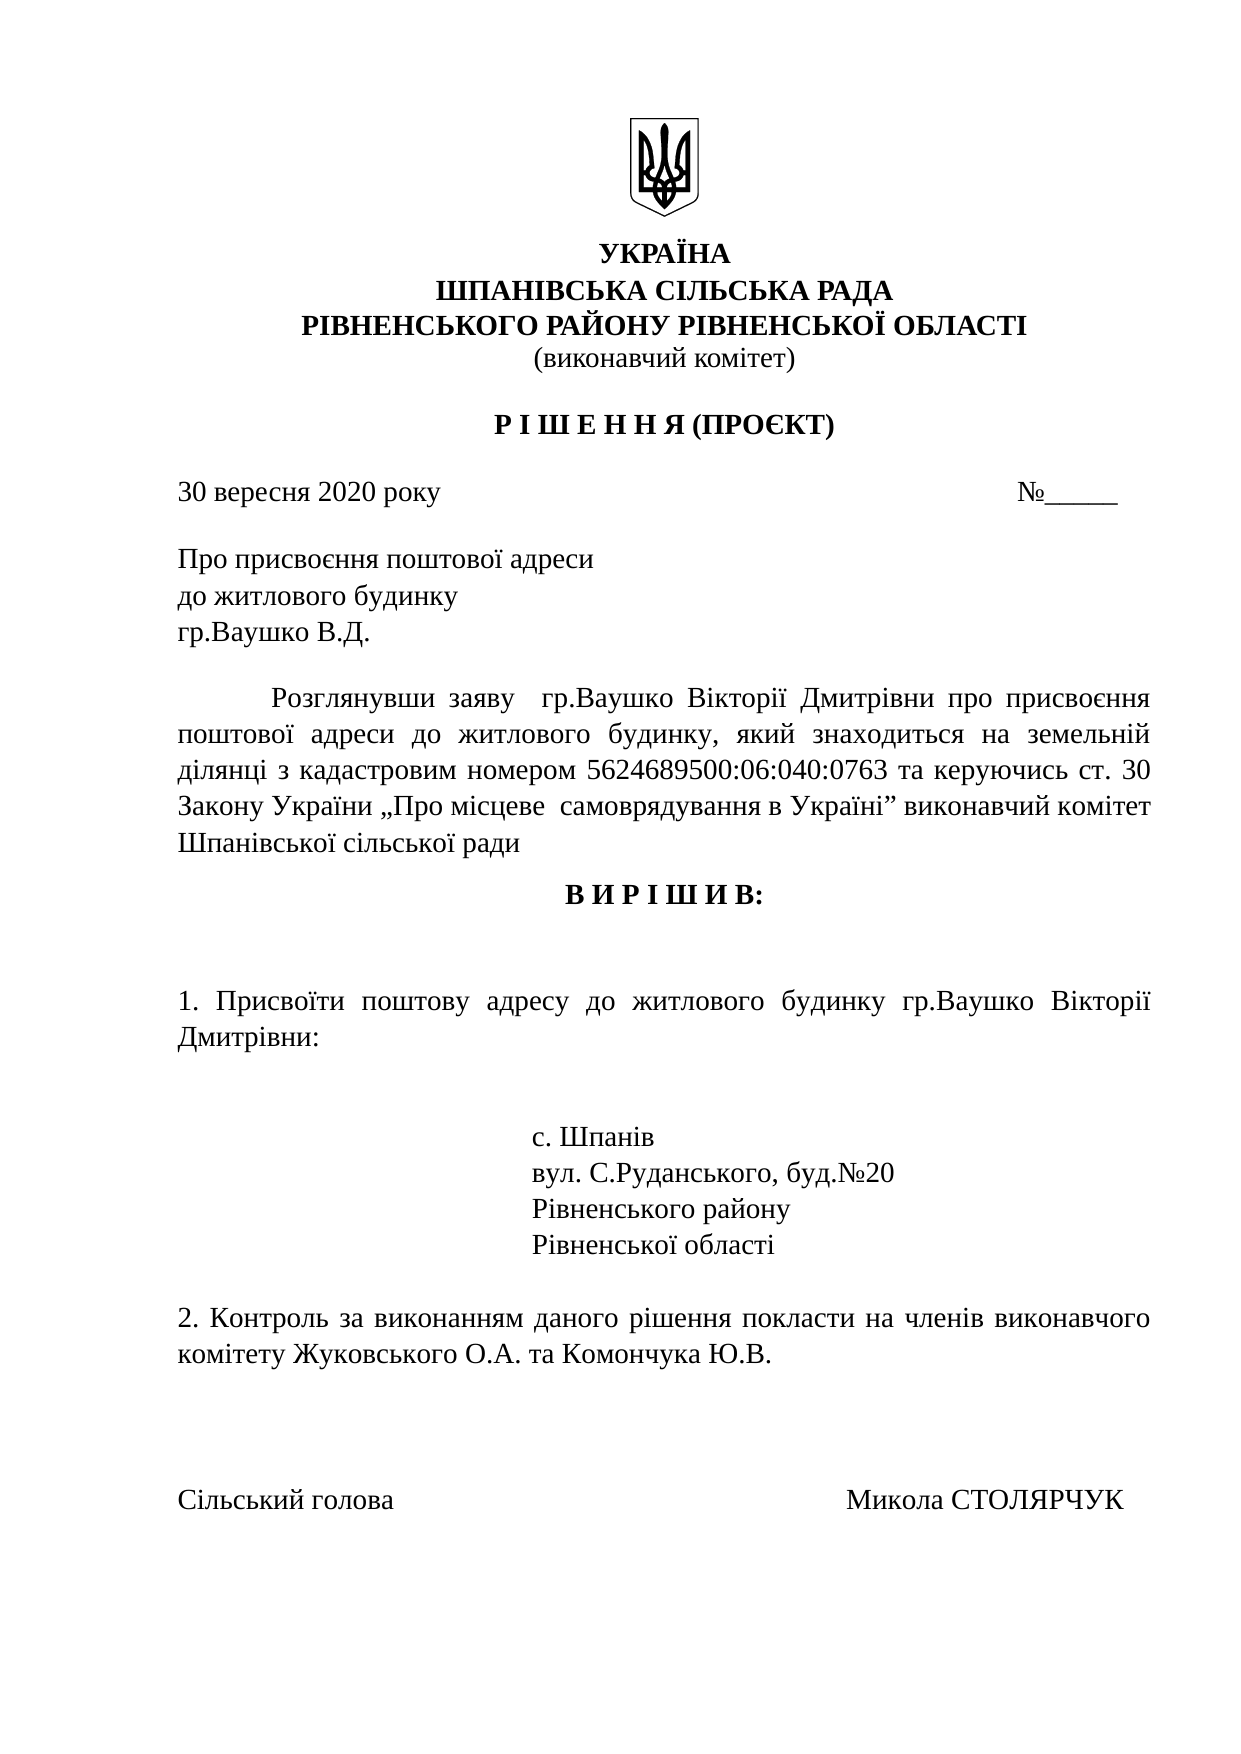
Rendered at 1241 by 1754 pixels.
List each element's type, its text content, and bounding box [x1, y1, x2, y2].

text (виконавчий комітет) [177, 340, 1152, 374]
text Рівненського району [177, 1191, 1152, 1225]
subtitle ШПАНІВСЬКА сільська рада [871, 282, 1152, 305]
text Сільський голова Микола СТОЛЯРЧУК [177, 1482, 1152, 1516]
text В И Р І Ш И В: [177, 877, 1152, 911]
text Про присвоєння поштової адреси [177, 541, 1152, 575]
text РІВНЕНСЬКОГО РАЙОНУ РІВНЕНСЬКОЇ ОБЛАСТІ [177, 317, 1152, 340]
text с. Шпанів [177, 1119, 1152, 1152]
text гр.Ваушко В.Д. [177, 614, 1152, 647]
subtitle ШПАНІВСЬКА сільська рада [177, 282, 853, 305]
text Розглянувши заяву гр.Ваушко Вікторії Дмитрівни про присвоєння поштової адреси до житлового будинку, який знаходиться на земельній ділянці з кадастровим номером 5624689500:06:040:0763 та керуючись ст. 30 Закону України „Про місцеве самоврядування в Україні” виконавчий комітет Шпанівської сільської ради [177, 680, 1152, 858]
text Р І Ш Е Н Н Я (ПРОЄКТ) [177, 407, 1152, 441]
text Рівненської області [177, 1227, 1152, 1261]
text до житлового будинку [177, 578, 1152, 611]
text 1. Присвоїти поштову адресу до житлового будинку гр.Ваушко Вікторії Дмитрівни: [177, 983, 1152, 1053]
text 2. Контроль за виконанням даного рішення покласти на членів виконавчого комітету Жуковського О.А. та Комончука Ю.В. [177, 1300, 1152, 1369]
text 30 вересня 2020 року №_____ [177, 474, 1152, 508]
text Україна [177, 236, 1152, 269]
text вул. С.Руданського, буд.№20 [177, 1155, 1152, 1189]
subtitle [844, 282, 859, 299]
